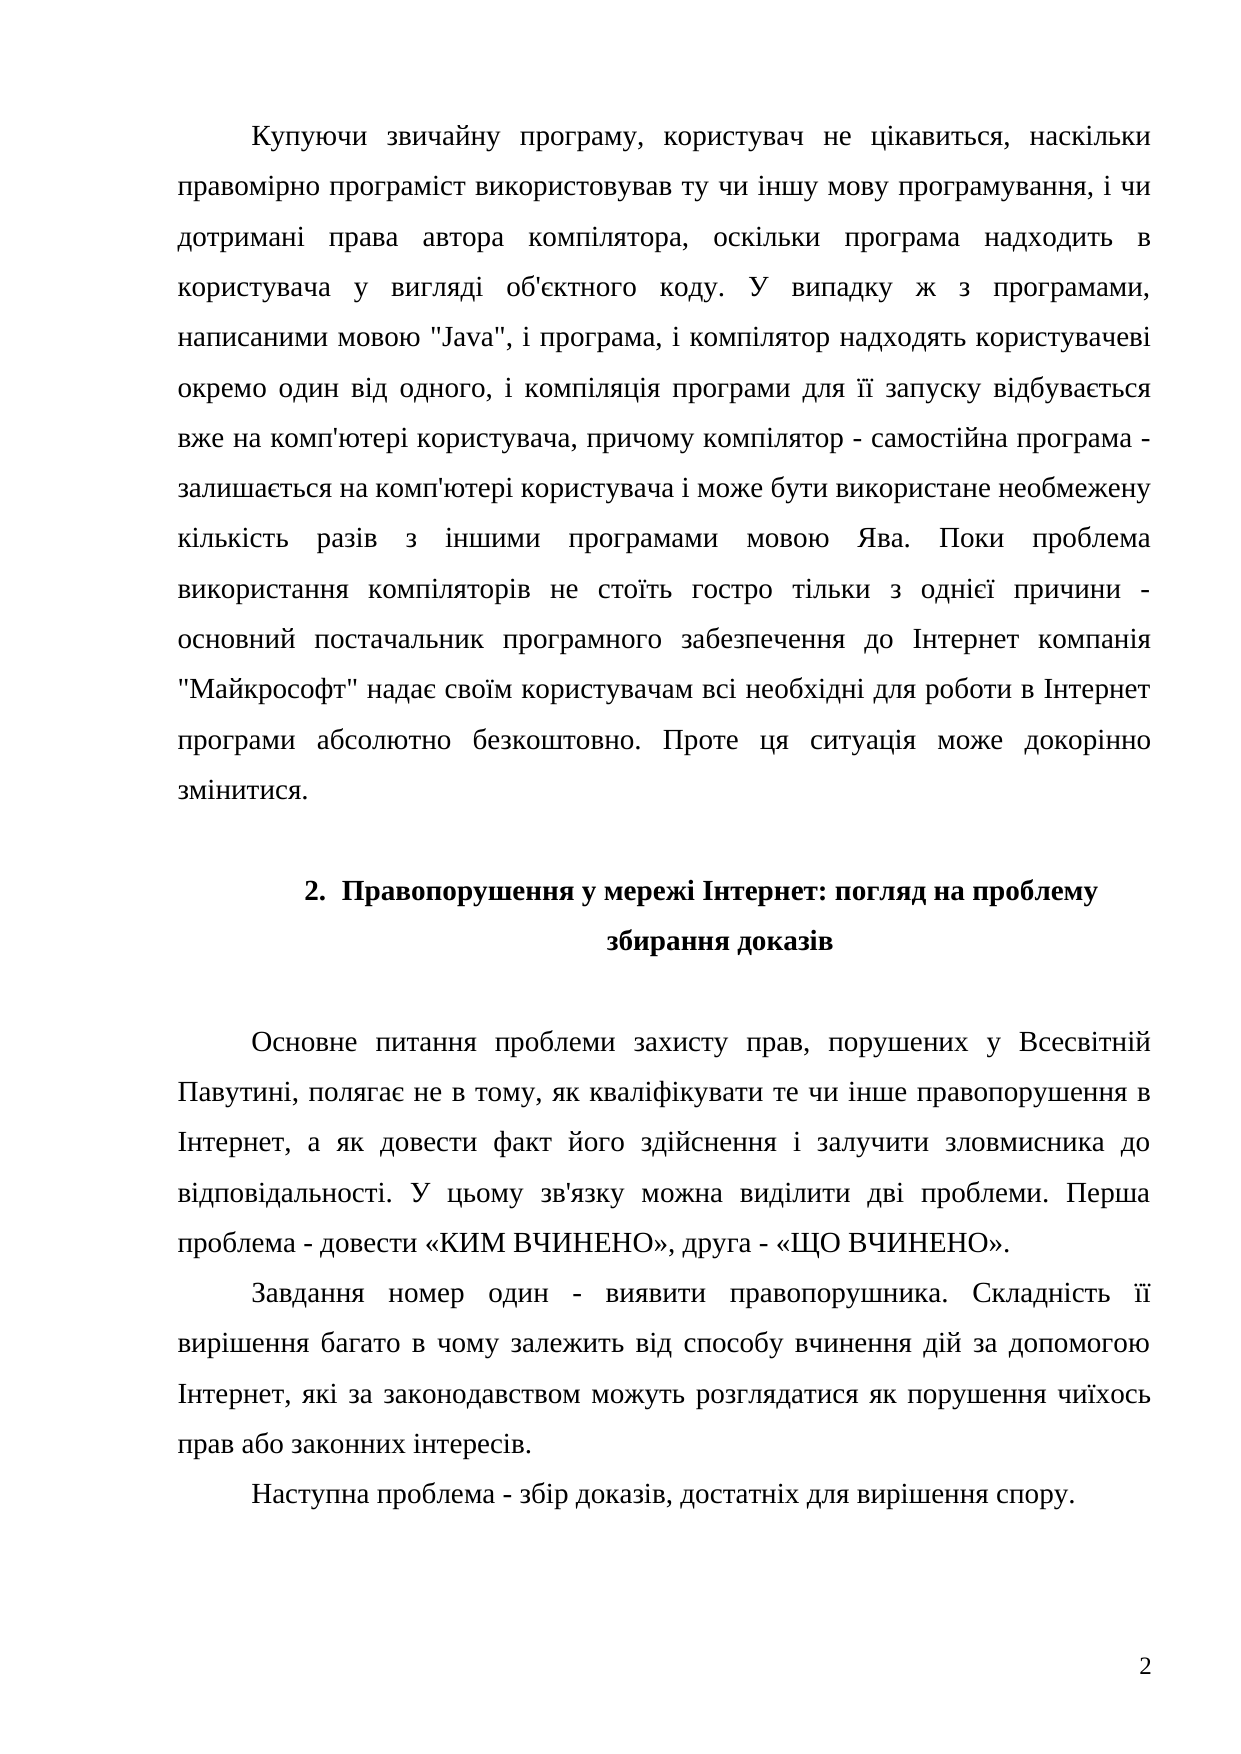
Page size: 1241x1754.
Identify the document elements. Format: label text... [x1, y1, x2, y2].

text Купуючи звичайну програму, користувач не цікавиться, наскільки правомірно програміст використовував ту чи іншу мову програмування, і чи дотримані права автора компілятора, оскільки програма надходить в користувача у вигляді об'єктного коду. У випадку ж з програмами, написаними мовою "Java", і програма, і компілятор надходять користувачеві окремо один від одного, і компіляція програми для її запуску відбувається вже на комп'ютері користувача, причому компілятор - самостійна програма - залишається на комп'ютері користувача і може бути використане необмежену кількість разів з іншими програмами мовою Ява. Поки проблема використання компіляторів не стоїть гостро тільки з однієї причини - основний постачальник програмного забезпечення до Інтернет компанія "Майкрософт" надає своїм користувачам всі необхідні для роботи в Інтернет програми абсолютно безкоштовно. Проте ця ситуація може докорінно змінитися. [177, 118, 1152, 806]
list Правопорушення у мережі Інтернет: погляд на проблему збирання доказів [251, 873, 1152, 957]
text Завдання номер один - виявити правопорушника. Складність її вирішення багато в чому залежить від способу вчинення дій за допомогою Інтернет, які за законодавством можуть розглядатися як порушення чиїхось прав або законних інтересів. [177, 1275, 1152, 1460]
text Наступна проблема - збір доказів, достатніх для вирішення спору. [177, 1477, 1152, 1510]
text Основне питання проблеми захисту прав, порушених у Всесвітній Павутині, полягає не в тому, як кваліфікувати те чи інше правопорушення в Інтернет, а як довести факт його здійснення і залучити зловмисника до відповідальності. У цьому зв'язку можна виділити дві проблеми. Перша проблема - довести «КИМ ВЧИНЕНО», друга - «ЩО ВЧИНЕНО». [177, 1024, 1152, 1258]
